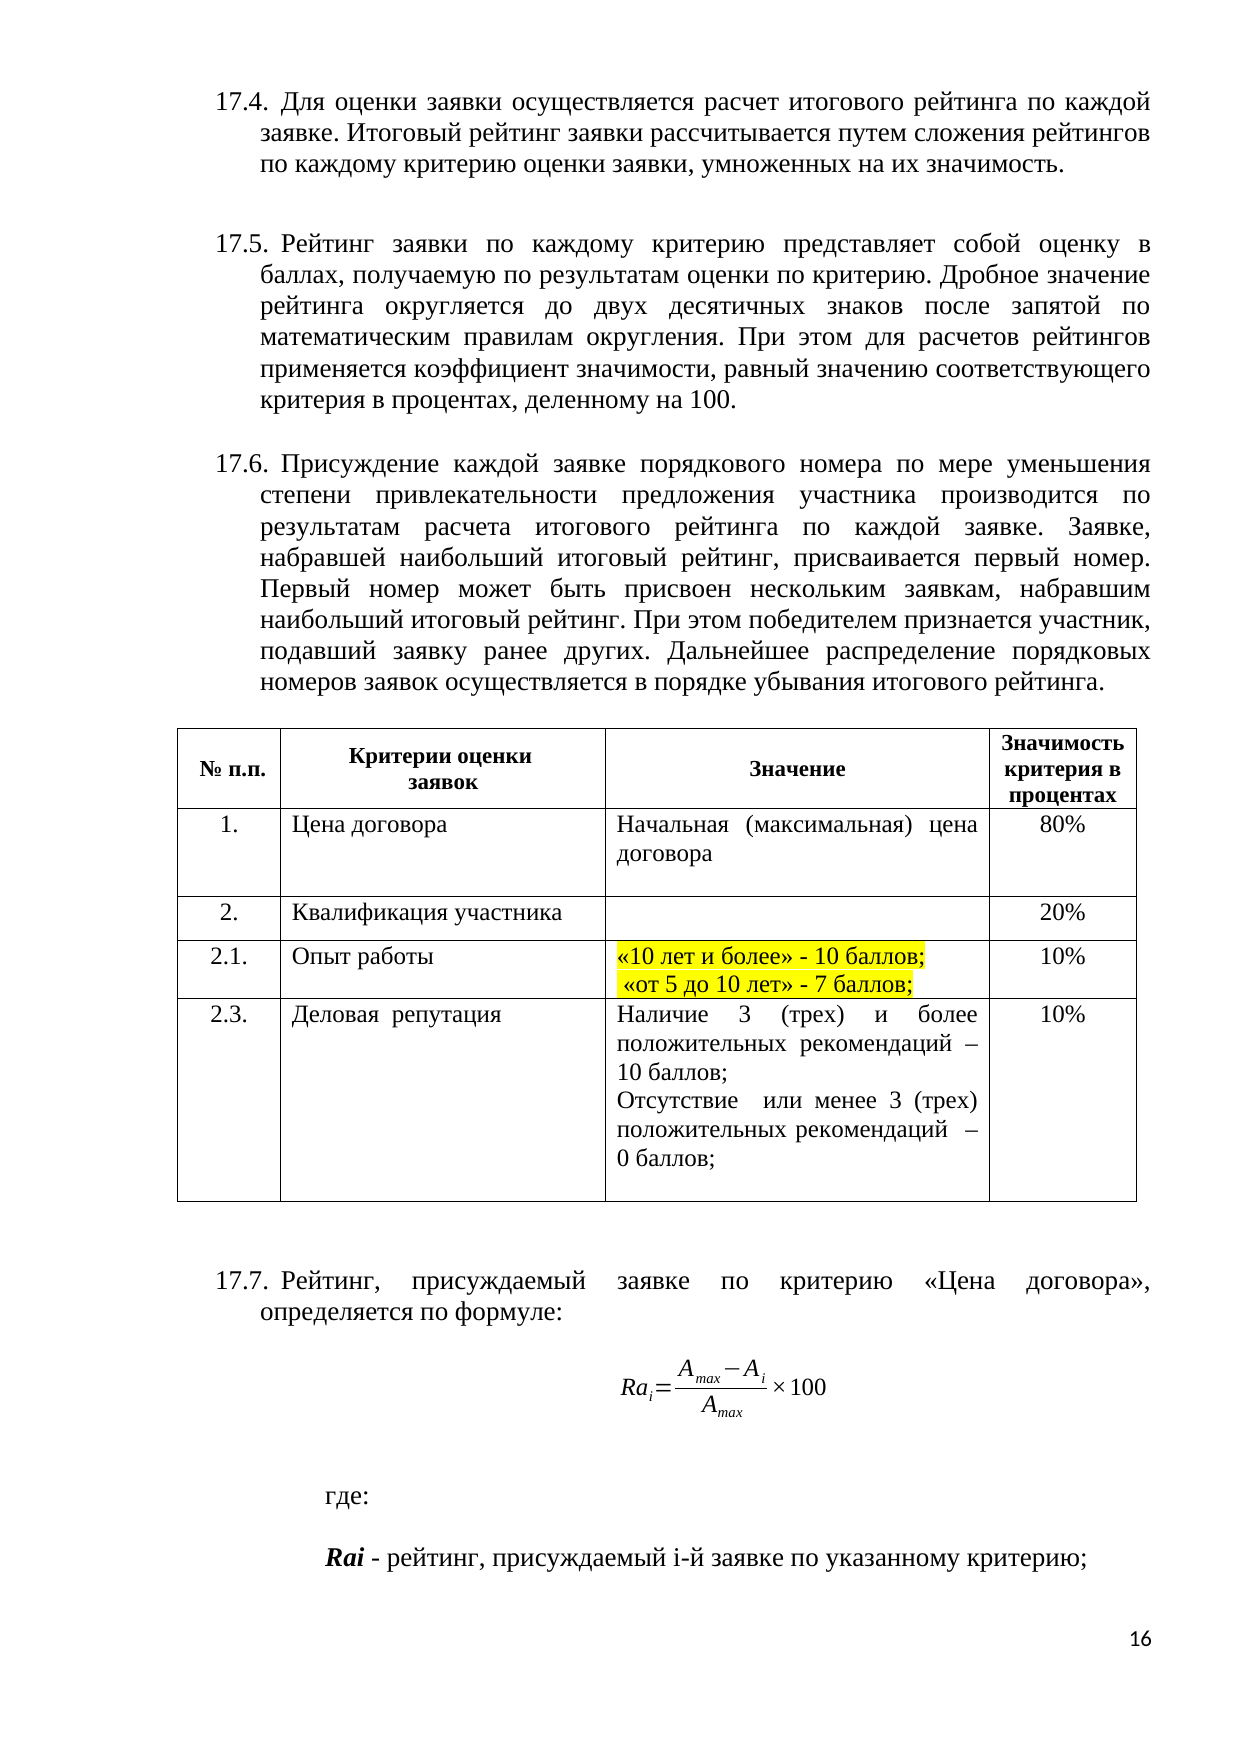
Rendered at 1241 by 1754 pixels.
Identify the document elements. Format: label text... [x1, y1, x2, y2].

table_cell [606, 897, 989, 940]
table_cell 80% [990, 809, 1136, 896]
table_cell 20% [990, 897, 1136, 940]
list Рейтинг заявки по каждому критерию представляет собой оценку в баллах, получаемую по результатам оценки по критерию. Дробное значение рейтинга округляется до двух десятичных знаков после запятой по математическим правилам округления. При этом для расчетов рейтингов применяется коэффициент значимости, равный значению соответствующего критерия в процентах, деленному на 100. [215, 227, 1152, 414]
table_cell «10 лет и более» - 10 баллов; «от 5 до 10 лет» - 7 баллов; [606, 941, 989, 998]
table_cell Цена договора [281, 809, 605, 896]
table_cell 2.1. [178, 941, 280, 998]
table_cell 10% [990, 999, 1136, 1201]
table_cell 1. [178, 809, 280, 896]
table_cell Опыт работы [281, 941, 605, 998]
table_cell Начальная (максимальная) цена договора [606, 809, 989, 896]
table_header Значимость критерия в процентах [990, 729, 1136, 808]
list Присуждение каждой заявке порядкового номера по мере уменьшения степени привлекательности предложения участника производится по результатам расчета итогового рейтинга по каждой заявке. Заявке, набравшей наибольший итоговый рейтинг, присваивается первый номер. Первый номер может быть присвоен нескольким заявкам, набравшим наибольший итоговый рейтинг. При этом победителем признается участник, подавший заявку ранее других. Дальнейшее распределение порядковых номеров заявок осуществляется в порядке убывания итогового рейтинга. [215, 447, 1152, 697]
text где: [266, 1479, 1152, 1510]
table_cell 10% [990, 941, 1136, 998]
table_cell Квалификация участника [281, 897, 605, 940]
list Для оценки заявки осуществляется расчет итогового рейтинга по каждой заявке. Итоговый рейтинг заявки рассчитывается путем сложения рейтингов по каждому критерию оценки заявки, умноженных на их значимость. [215, 85, 1152, 178]
table_header Критерии оценки заявок [281, 729, 605, 808]
table_cell 2.3. [178, 999, 280, 1201]
table_cell 2. [178, 897, 280, 940]
table_cell Деловая репутация [281, 999, 605, 1201]
table_header Значение [606, 729, 989, 808]
table_header № п.п. [178, 729, 280, 808]
text Rai - рейтинг, присуждаемый i-й заявке по указанному критерию; [266, 1541, 1152, 1572]
table_cell Наличие 3 (трех) и более положительных рекомендаций – 10 баллов; Отсутствие или менее 3 (трех) положительных рекомендаций – 0 баллов; [606, 999, 989, 1201]
list Рейтинг, присуждаемый заявке по критерию «Цена договора», определяется по формуле: [215, 1264, 1152, 1326]
